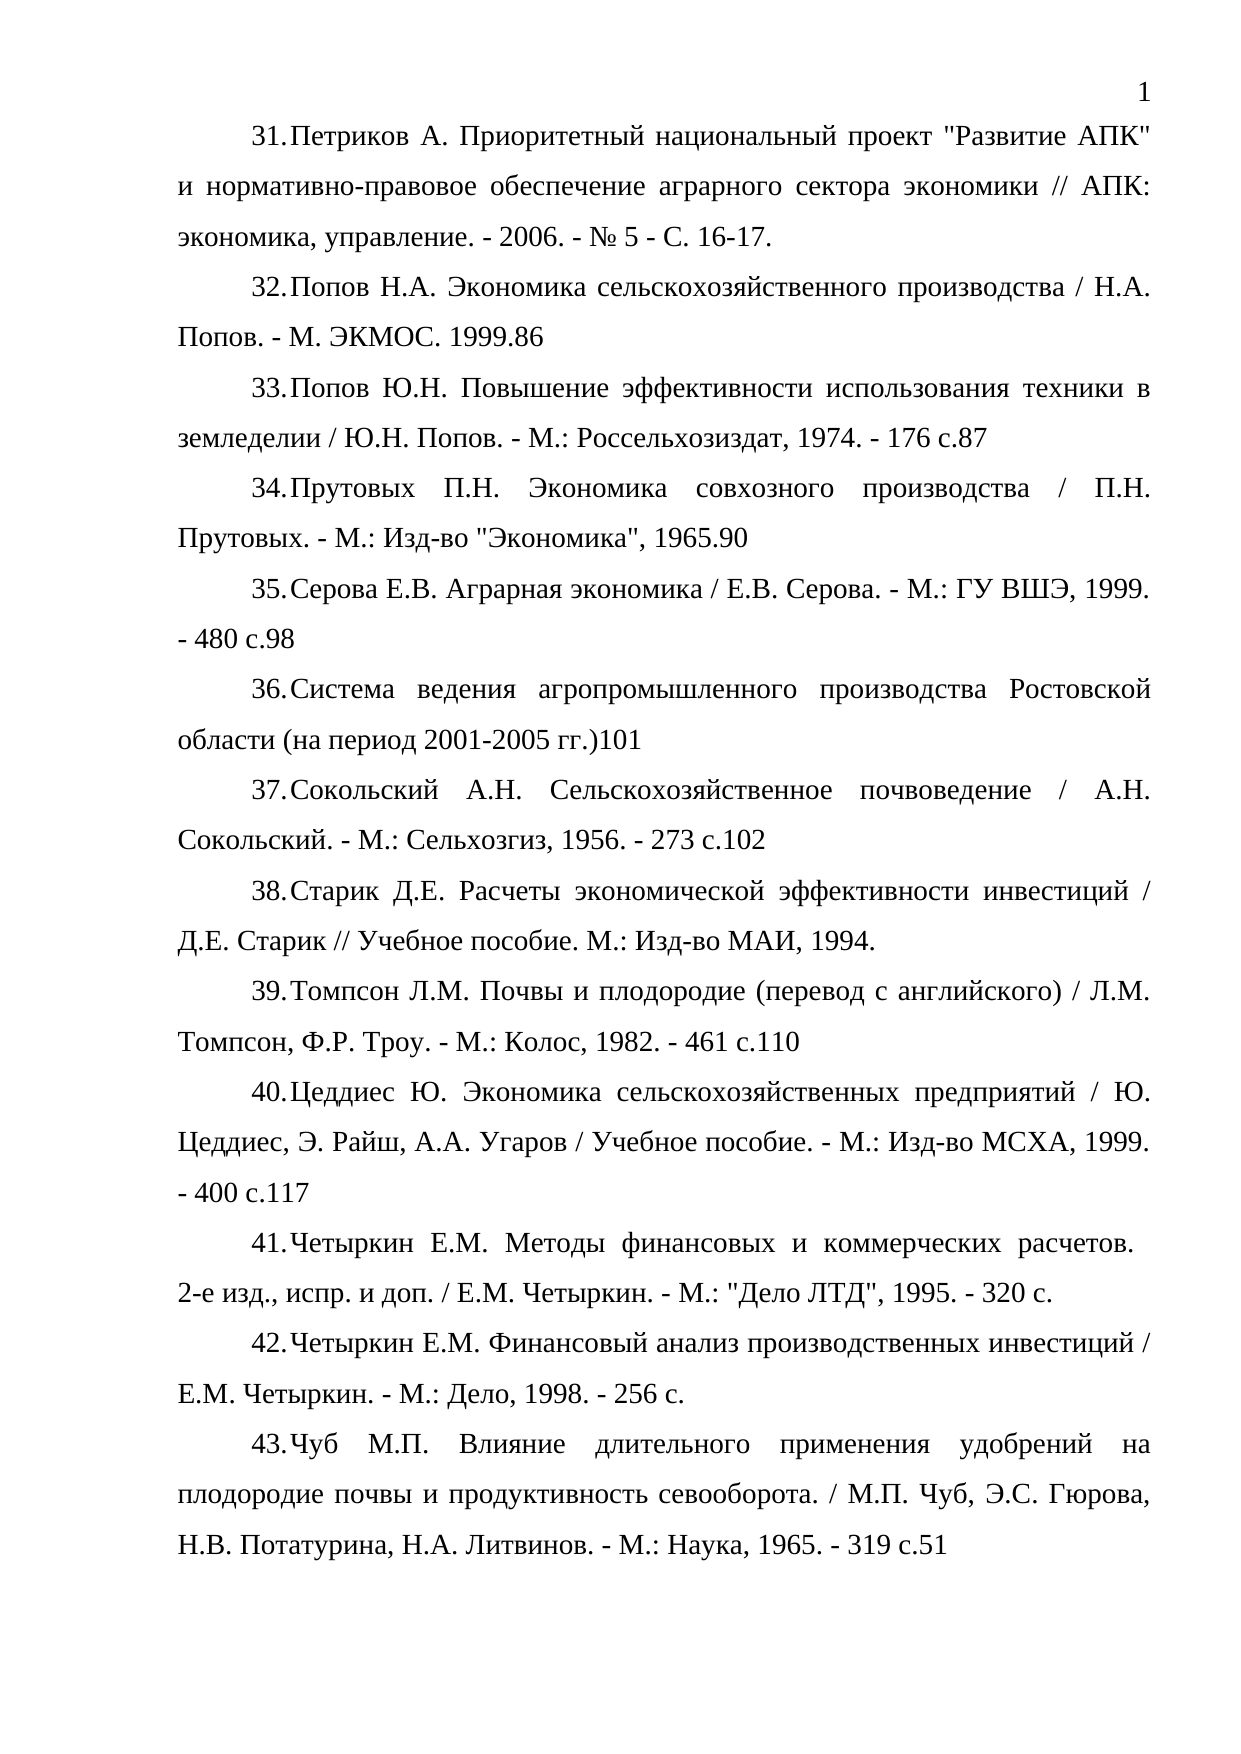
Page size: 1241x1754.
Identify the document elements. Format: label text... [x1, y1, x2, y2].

list Томпсон Л.М. Почвы и плодородие (перевод с английского) / Л.М. Томпсон, Ф.Р. Троу. - М.: Колос, 1982. - 461 с.110 [177, 973, 1152, 1057]
list Система ведения агропромышленного производства Ростовской области (на период 2001-2005 гг.)101 [177, 672, 1152, 755]
list Попов Ю.Н. Повышение эффективности использования техники в земледелии / Ю.Н. Попов. - М.: Россельхозиздат, 1974. - 176 с.87 [177, 370, 1152, 453]
list Сокольский А.Н. Сельскохозяйственное почвоведение / А.Н. Сокольский. - М.: Сельхозгиз, 1956. - 273 с.102 [177, 772, 1152, 856]
list Попов Н.А. Экономика сельскохозяйственного производства / Н.А. Попов. - М. ЭКМОС. 1999.86 [177, 269, 1152, 353]
list Четыркин Е.М. Методы финансовых и коммерческих расчетов. 2-е изд., испр. и доп. / Е.М. Четыркин. - М.: "Дело ЛТД", 1995. - 320 с. [177, 1225, 1152, 1309]
list Старик Д.Е. Расчеты экономической эффективности инвестиций / Д.Е. Старик // Учебное пособие. М.: Изд-во МАИ, 1994. [177, 873, 1152, 957]
list Цеддиес Ю. Экономика сельскохозяйственных предприятий / Ю. Цеддиес, Э. Райш, А.А. Угаров / Учебное пособие. - М.: Изд-во МСХА, 1999. - 400 с.117 [177, 1074, 1152, 1208]
list Серова Е.В. Аграрная экономика / Е.В. Серова. - М.: ГУ ВШЭ, 1999. - 480 с.98 [177, 571, 1152, 655]
list Петриков А. Приоритетный национальный проект "Развитие АПК" и нормативно-правовое обеспечение аграрного сектора экономики // АПК: экономика, управление. - 2006. - № 5 - С. 16-17. [177, 118, 1152, 252]
list Четыркин Е.М. Финансовый анализ производственных инвестиций / Е.М. Четыркин. - М.: Дело, 1998. - 256 с. [177, 1326, 1152, 1409]
list Прутовых П.Н. Экономика совхозного производства / П.Н. Прутовых. - М.: Изд-во "Экономика", 1965.90 [177, 470, 1152, 554]
list Чуб М.П. Влияние длительного применения удобрений на плодородие почвы и продуктивность севооборота. / М.П. Чуб, Э.С. Гюрова, Н.В. Потатурина, Н.А. Литвинов. - М.: Наука, 1965. - 319 с.51 [177, 1426, 1152, 1560]
